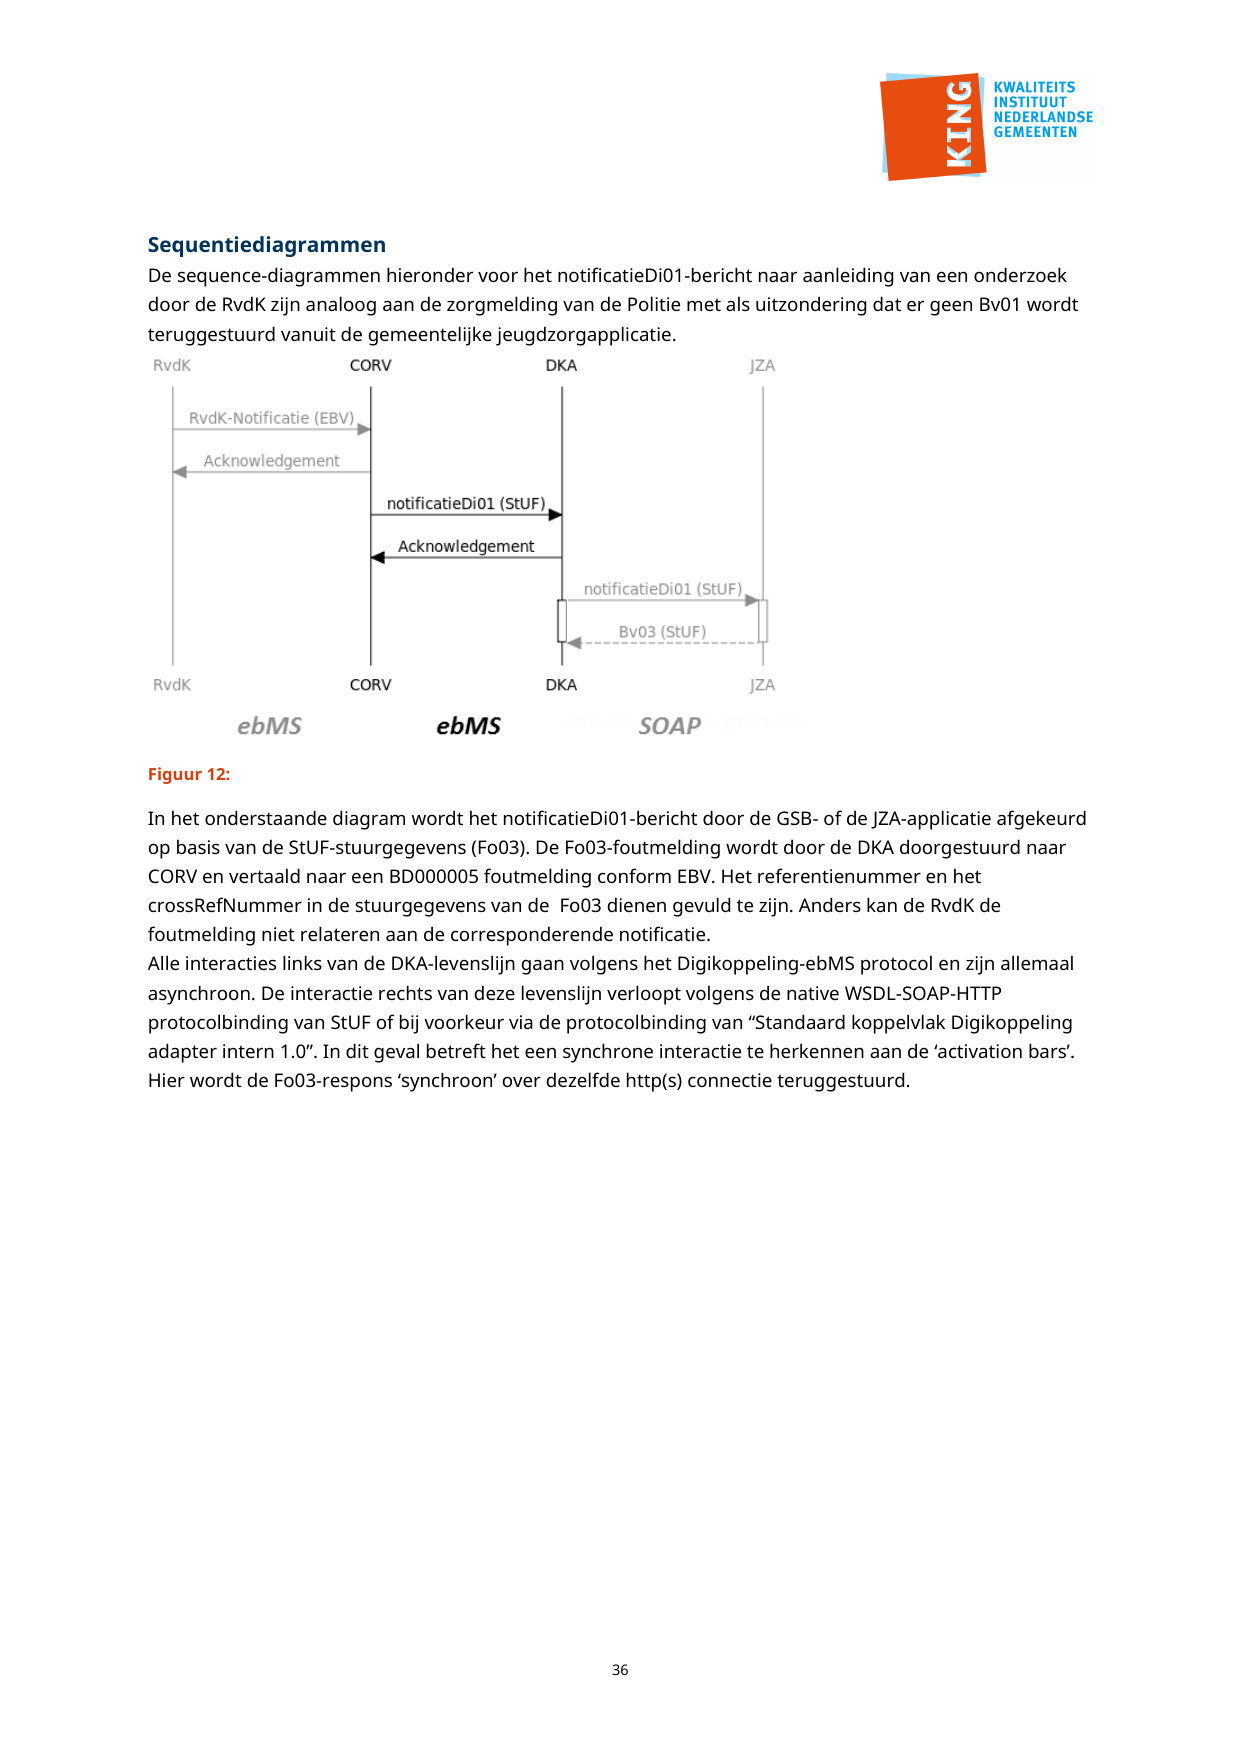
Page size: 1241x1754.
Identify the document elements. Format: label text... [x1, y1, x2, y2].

text Sequentiediagrammen [148, 207, 1092, 259]
text Alle interacties links van de DKA-levenslijn gaan volgens het Digikoppeling-ebMS protocol en zijn allemaal asynchroon. De interactie rechts van deze levenslijn verloopt volgens de native WSDL-SOAP-HTTP protocolbinding van StUF of bij voorkeur via de protocolbinding van “Standaard koppelvlak Digikoppeling adapter intern 1.0”. In dit geval betreft het een synchrone interactie te herkennen aan de ‘activation bars’. Hier wordt de Fo03-respons ‘synchroon’ over dezelfde http(s) connectie teruggestuurd. [148, 947, 1092, 1093]
picture [147, 346, 1017, 758]
picture [880, 73, 1093, 181]
text In het onderstaande diagram wordt het notificatieDi01-bericht door de GSB- of de JZA-applicatie afgekeurd op basis van de StUF-stuurgegevens (Fo03). De Fo03-foutmelding wordt door de DKA doorgestuurd naar CORV en vertaald naar een BD000005 foutmelding conform EBV. Het referentienummer en het crossRefNummer in de stuurgegevens van de Fo03 dienen gevuld te zijn. Anders kan de RvdK de foutmelding niet relateren aan de corresponderende notificatie. [148, 801, 1092, 947]
text De sequence-diagrammen hieronder voor het notificatieDi01-bericht naar aanleiding van een onderzoek door de RvdK zijn analoog aan de zorgmelding van de Politie met als uitzondering dat er geen Bv01 wordt teruggestuurd vanuit de gemeentelijke jeugdzorgapplicatie. [148, 259, 1092, 346]
